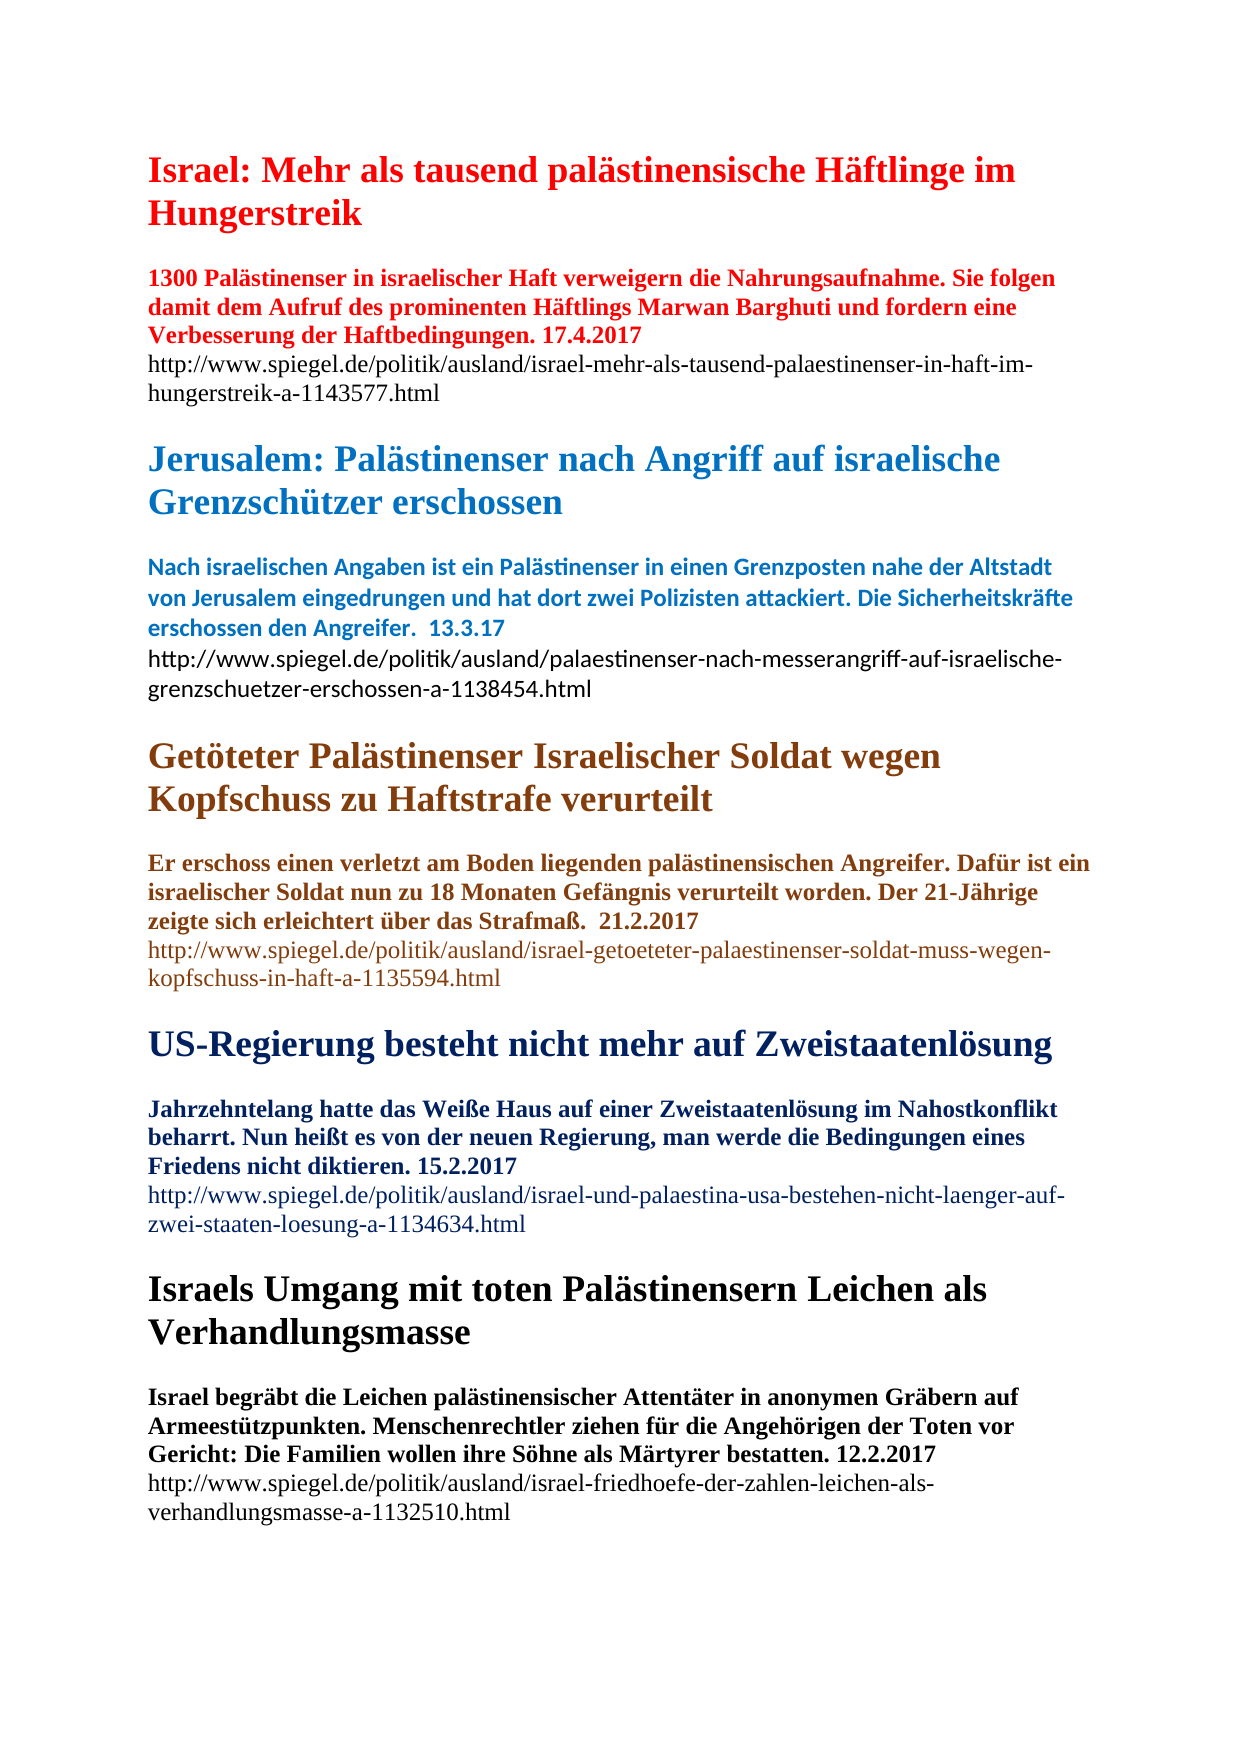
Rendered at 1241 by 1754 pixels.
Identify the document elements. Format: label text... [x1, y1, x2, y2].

text http://www.spiegel.de/politik/ausland/israel-getoeteter-palaestinenser-soldat-muss-wegen-kopfschuss-in-haft-a-1135594.html [148, 935, 1093, 992]
subtitle Getöteter Palästinenser Israelischer Soldat wegen Kopfschuss zu Haftstrafe verurteilt [148, 733, 1093, 819]
text http://www.spiegel.de/politik/ausland/israel-mehr-als-tausend-palaestinenser-in-haft-im-hungerstreik-a-1143577.html [148, 349, 1093, 407]
text Israel begräbt die Leichen palästinensischer Attentäter in anonymen Gräbern auf Armeestützpunkten. Menschenrechtler ziehen für die Angehörigen der Toten vor Gericht: Die Familien wollen ihre Söhne als Märtyrer bestatten. 12.2.2017 [148, 1382, 1093, 1468]
subtitle Jerusalem: Palästinenser nach Angriff auf israelische Grenzschützer erschossen [148, 436, 1093, 522]
text Jahrzehntelang hatte das Weiße Haus auf einer Zweistaatenlösung im Nahostkonflikt beharrt. Nun heißt es von der neuen Regierung, man werde die Bedingungen eines Friedens nicht diktieren. 15.2.2017 [148, 1094, 1093, 1180]
text Israel: Mehr als tausend palästinensische Häftlinge im Hungerstreik [148, 148, 1093, 234]
text http://www.spiegel.de/politik/ausland/israel-und-palaestina-usa-bestehen-nicht-laenger-auf-zwei-staaten-loesung-a-1134634.html [148, 1180, 1093, 1237]
text Nach israelischen Angaben ist ein Palästinenser in einen Grenzposten nahe der Altstadt von Jerusalem eingedrungen und hat dort zwei Polizisten attackiert. Die Sicherheitskräfte erschossen den Angreifer. 13.3.17 [148, 551, 1093, 643]
text Er erschoss einen verletzt am Boden liegenden palästinensischen Angreifer. Dafür ist ein israelischer Soldat nun zu 18 Monaten Gefängnis verurteilt worden. Der 21-Jährige zeigte sich erleichtert über das Strafmaß. 21.2.2017 [148, 848, 1093, 935]
text http://www.spiegel.de/politik/ausland/palaestinenser-nach-messerangriff-auf-israelische-grenzschuetzer-erschossen-a-1138454.html [148, 643, 1093, 704]
text 1300 Palästinenser in israelischer Haft verweigern die Nahrungsaufnahme. Sie folgen damit dem Aufruf des prominenten Häftlings Marwan Barghuti und fordern eine Verbesserung der Haftbedingungen. 17.4.2017 [148, 263, 1093, 349]
subtitle Israels Umgang mit toten Palästinensern Leichen als Verhandlungsmasse [148, 1267, 1093, 1353]
subtitle US-Regierung besteht nicht mehr auf Zweistaatenlösung [148, 1021, 1093, 1064]
text http://www.spiegel.de/politik/ausland/israel-friedhoefe-der-zahlen-leichen-als-verhandlungsmasse-a-1132510.html [148, 1468, 1093, 1526]
